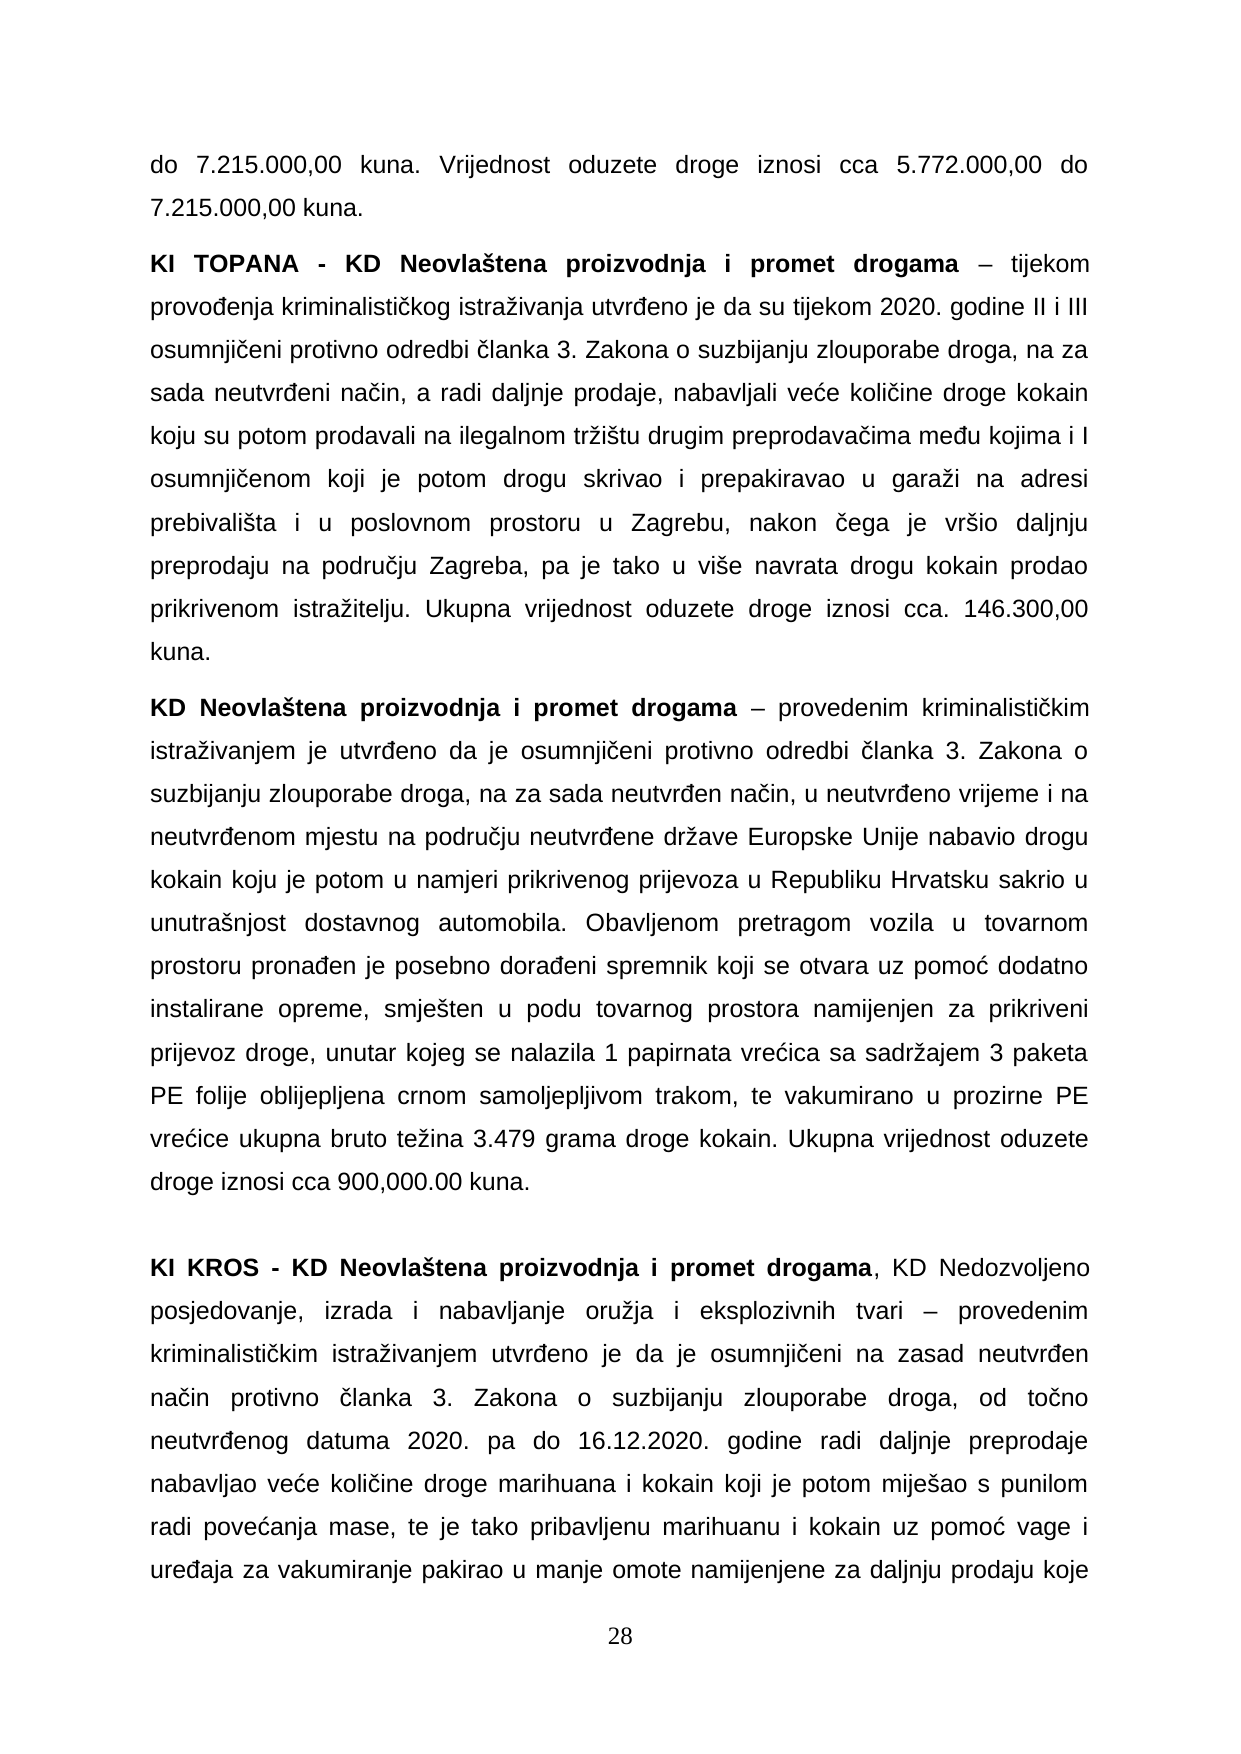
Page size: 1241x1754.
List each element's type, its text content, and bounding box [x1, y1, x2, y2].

text KD Neovlaštena proizvodnja i promet drogama – provedenim kriminalističkim istraživanjem je utvrđeno da je osumnjičeni protivno odredbi članka 3. Zakona o suzbijanju zlouporabe droga, na za sada neutvrđen način, u neutvrđeno vrijeme i na neutvrđenom mjestu na području neutvrđene države Europske Unije nabavio drogu kokain koju je potom u namjeri prikrivenog prijevoza u Republiku Hrvatsku sakrio u unutrašnjost dostavnog automobila. Obavljenom pretragom vozila u tovarnom prostoru pronađen je posebno dorađeni spremnik koji se otvara uz pomoć dodatno instalirane opreme, smješten u podu tovarnog prostora namijenjen za prikriveni prijevoz droge, unutar kojeg se nalazila 1 papirnata vrećica sa sadržajem 3 paketa PE folije oblijepljena crnom samoljepljivom trakom, te vakumirano u prozirne PE vrećice ukupna bruto težina 3.479 grama droge kokain. Ukupna vrijednost oduzete droge iznosi cca 900,000.00 kuna. [150, 692, 1090, 1196]
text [150, 1253, 1090, 1584]
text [150, 150, 1090, 222]
text KI TOPANA - KD Neovlaštena proizvodnja i promet drogama – tijekom provođenja kriminalističkog istraživanja utvrđeno je da su tijekom 2020. godine II i III osumnjičeni protivno odredbi članka 3. Zakona o suzbijanju zlouporabe droga, na za sada neutvrđeni način, a radi daljnje prodaje, nabavljali veće količine droge kokain koju su potom prodavali na ilegalnom tržištu drugim preprodavačima među kojima i I osumnjičenom koji je potom drogu skrivao i prepakiravao u garaži na adresi prebivališta i u poslovnom prostoru u Zagrebu, nakon čega je vršio daljnju preprodaju na području Zagreba, pa je tako u više navrata drogu kokain prodao prikrivenom istražitelju. Ukupna vrijednost oduzete droge iznosi cca. 146.300,00 kuna. [150, 249, 1090, 666]
